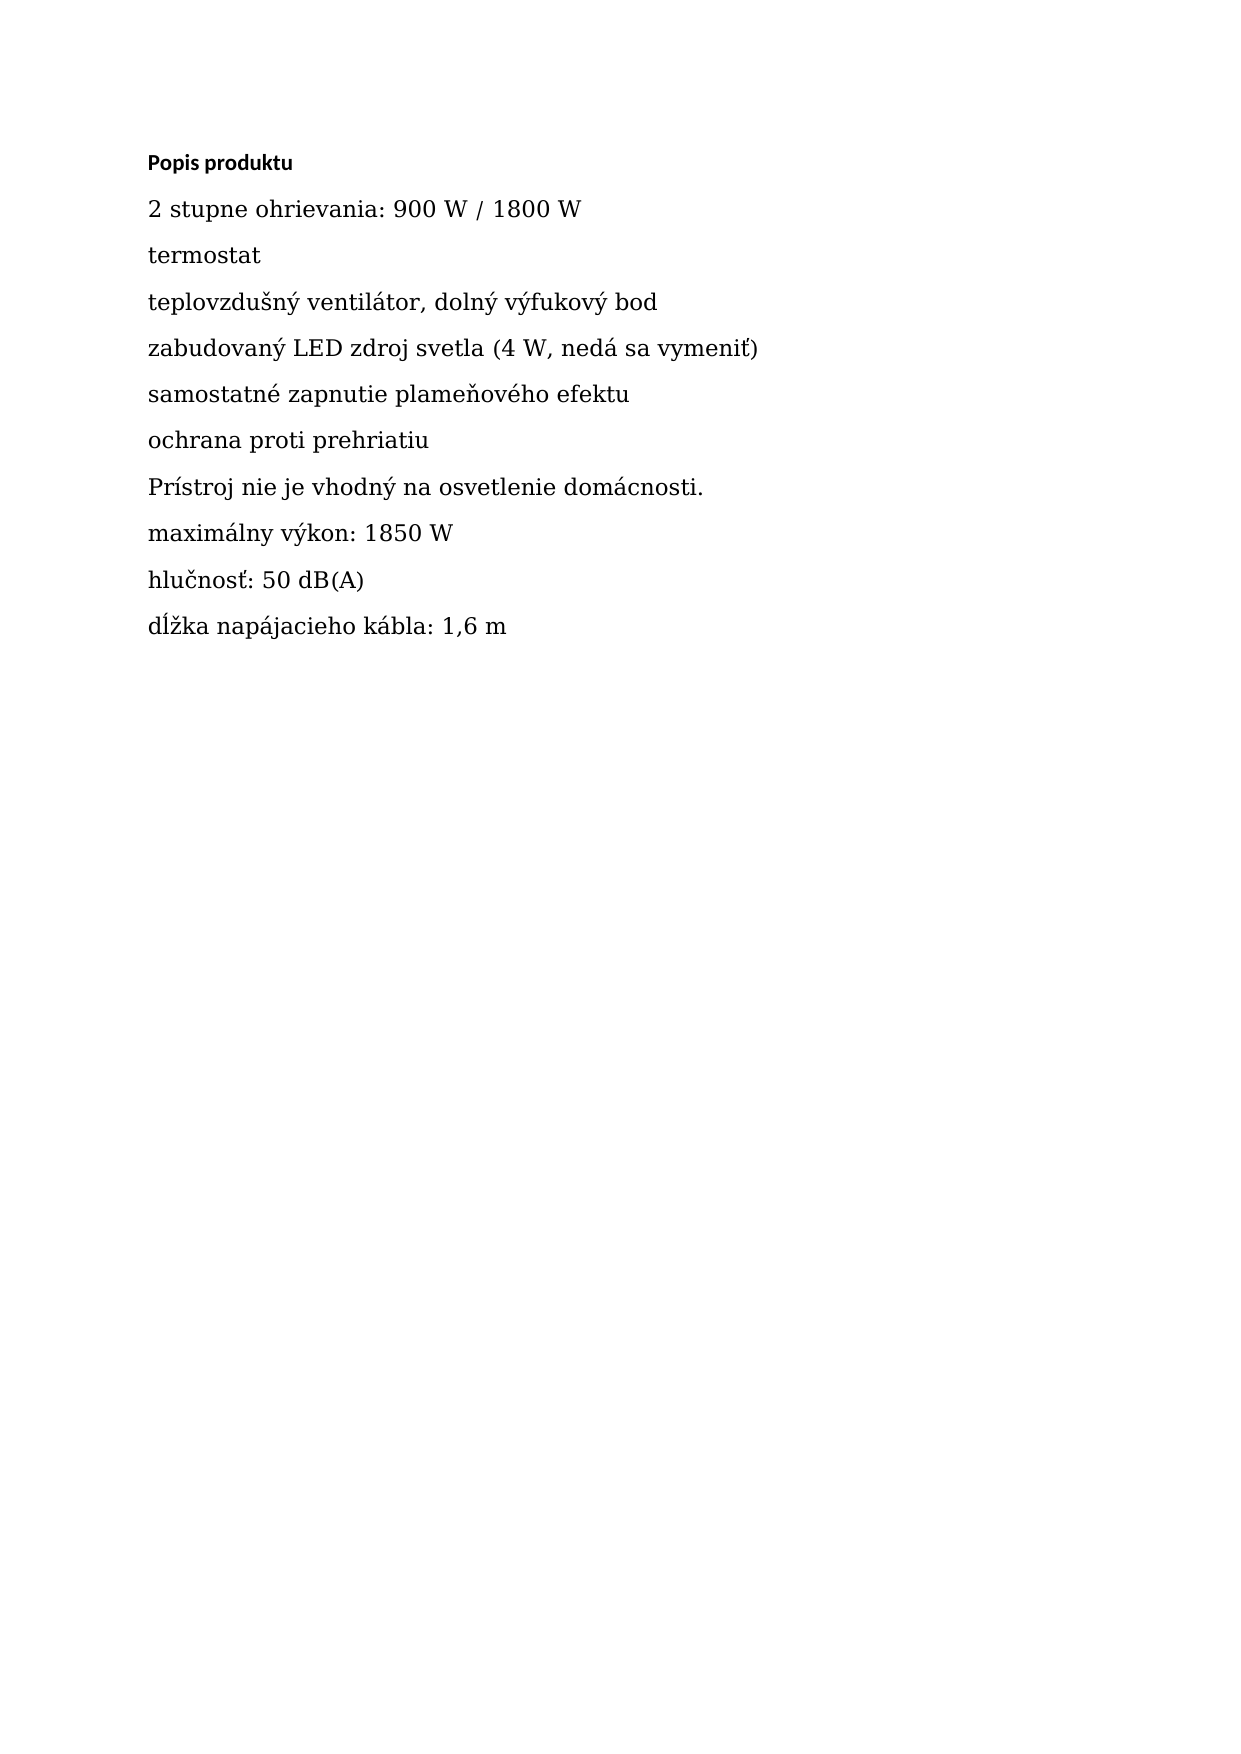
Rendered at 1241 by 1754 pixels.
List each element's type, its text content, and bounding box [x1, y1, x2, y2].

text ochrana proti prehriatiu [148, 426, 1093, 454]
text teplovzdušný ventilátor, dolný výfukový bod [148, 287, 1093, 315]
text maximálny výkon: 1850 W [148, 519, 1093, 546]
text dĺžka napájacieho kábla: 1,6 m [148, 612, 1093, 639]
text zabudovaný LED zdroj svetla (4 W, nedá sa vymeniť) [148, 333, 1093, 361]
text Prístroj nie je vhodný na osvetlenie domácnosti. [148, 473, 1093, 500]
text 2 stupne ohrievania: 900 W / 1800 W [148, 194, 1093, 222]
text samostatné zapnutie plameňového efektu [148, 380, 1093, 407]
text hlučnosť: 50 dB(A) [148, 565, 1093, 593]
text Popis produktu [148, 148, 1093, 176]
text termostat [148, 241, 1093, 268]
